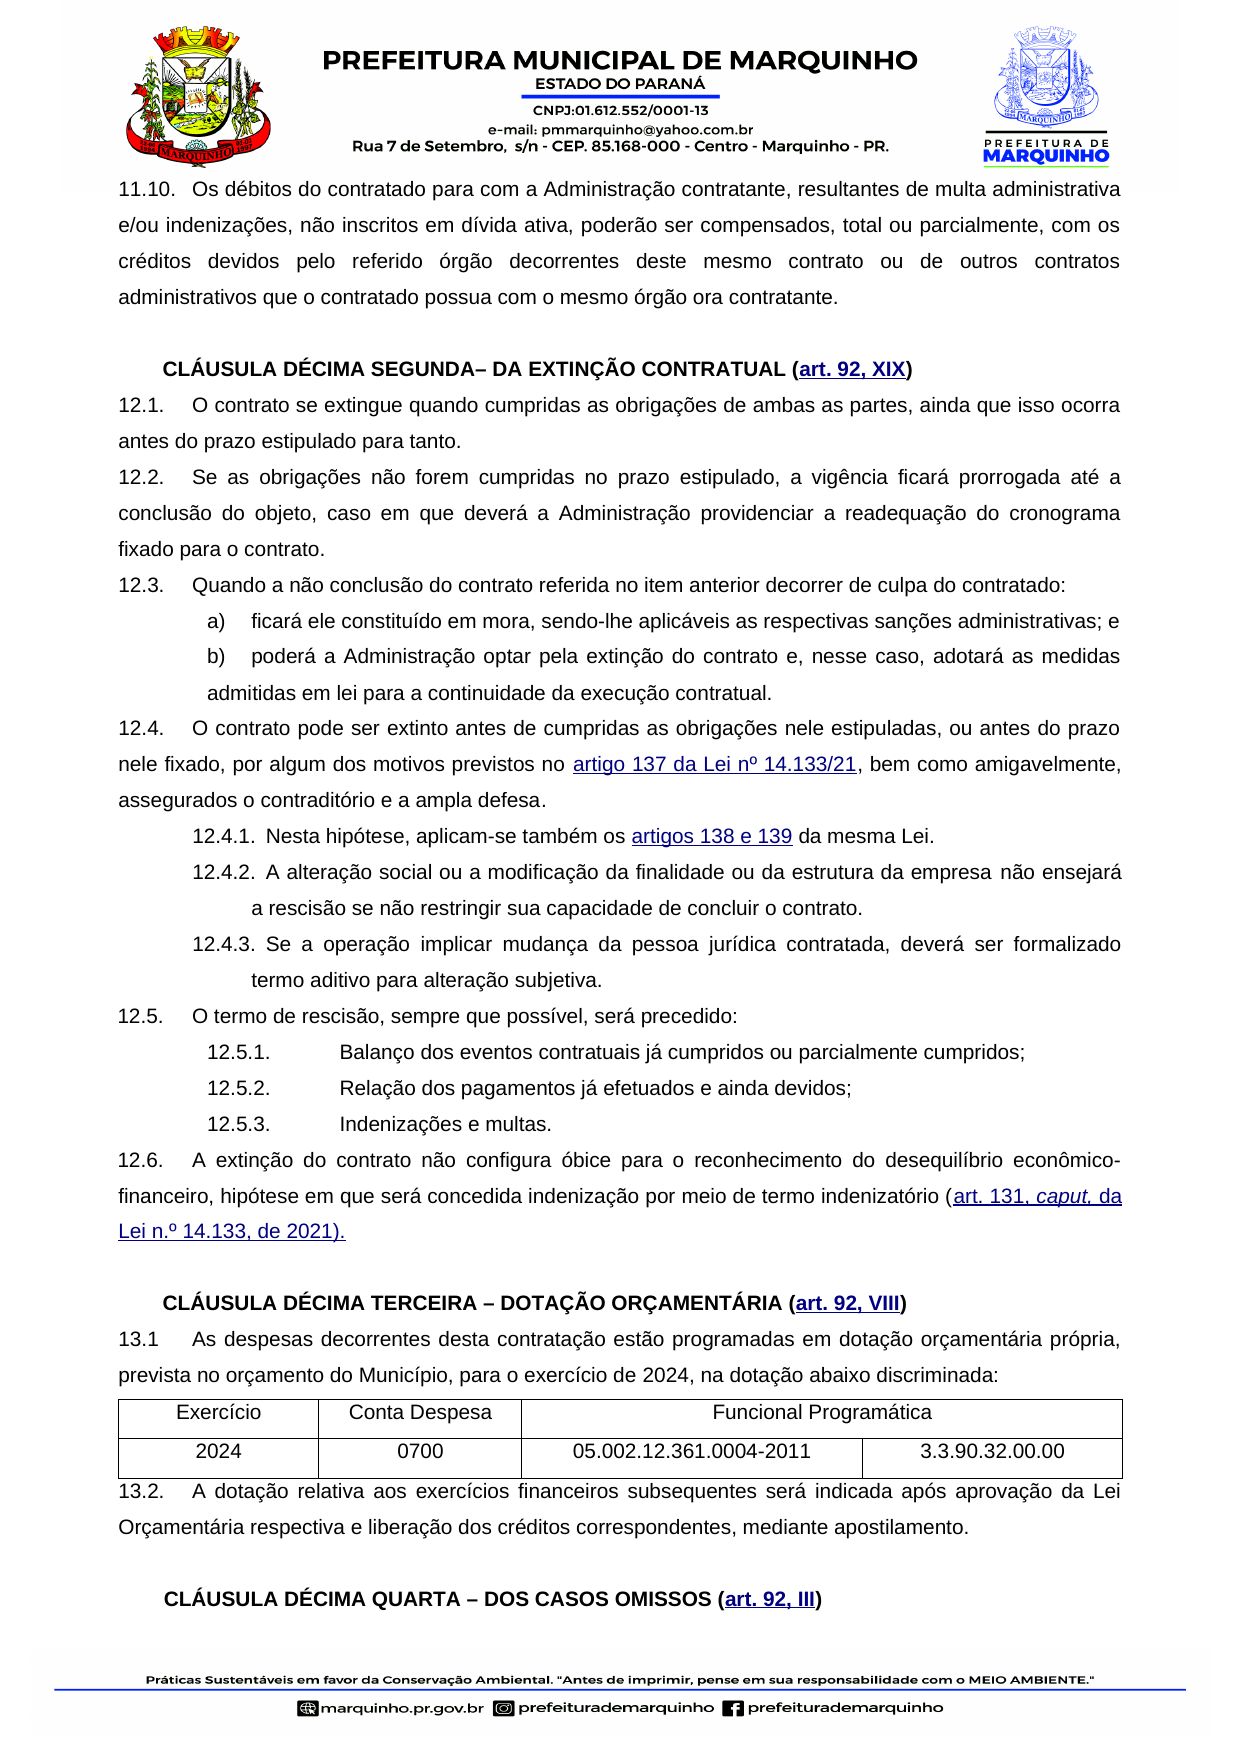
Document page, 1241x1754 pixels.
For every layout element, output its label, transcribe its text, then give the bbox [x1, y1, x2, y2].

list ficará ele constituído em mora, sendo-lhe aplicáveis as respectivas sanções administrativas; e [207, 608, 1122, 632]
list Nesta hipótese, aplicam-se também os artigos 138 e 139 da mesma Lei. [192, 824, 1122, 848]
list A dotação relativa aos exercícios financeiros subsequentes será indicada após aprovação da Lei Orçamentária respectiva e liberação dos créditos correspondentes, mediante apostilamento. [118, 1479, 1122, 1538]
picture [30, 1647, 1210, 1742]
table_cell 0700 [319, 1439, 521, 1478]
table_header Exercício [119, 1400, 318, 1438]
table_cell 05.002.12.361.0004-2011 [522, 1439, 862, 1478]
list Quando a não conclusão do contrato referida no item anterior decorrer de culpa do contratado: [118, 572, 1122, 596]
list CLÁUSULA DÉCIMA SEGUNDA– DA EXTINÇÃO CONTRATUAL (art. 92, XIX) [162, 357, 1122, 381]
list O termo de rescisão, sempre que possível, será precedido: [117, 1004, 1122, 1028]
list Se a operação implicar mudança da pessoa jurídica contratada, deverá ser formalizado termo aditivo para alteração subjetiva. [192, 932, 1122, 992]
list O contrato pode ser extinto antes de cumpridas as obrigações nele estipuladas, ou antes do prazo nele fixado, por algum dos motivos previstos no artigo 137 da Lei nº 14.133/21, bem como amigavelmente, assegurados o contraditório e a ampla defesa. [118, 716, 1122, 812]
table_header Conta Despesa [319, 1400, 521, 1438]
picture [60, 0, 1181, 191]
list A extinção do contrato não configura óbice para o reconhecimento do desequilíbrio econômico-financeiro, hipótese em que será concedida indenização por meio de termo indenizatório (art. 131, caput, da Lei n.º 14.133, de 2021). [117, 1147, 1122, 1243]
list O contrato se extingue quando cumpridas as obrigações de ambas as partes, ainda que isso ocorra antes do prazo estipulado para tanto. [118, 393, 1122, 453]
list poderá a Administração optar pela extinção do contrato e, nesse caso, adotará as medidas admitidas em lei para a continuidade da execução contratual. [207, 644, 1122, 704]
list Indenizações e multas. [207, 1112, 1122, 1136]
list As despesas decorrentes desta contratação estão programadas em dotação orçamentária própria, prevista no orçamento do Município, para o exercício de 2024, na dotação abaixo discriminada: [118, 1327, 1122, 1387]
list CLÁUSULA DÉCIMA TERCEIRA – DOTAÇÃO ORÇAMENTÁRIA (art. 92, VIII) [162, 1291, 1122, 1315]
list A alteração social ou a modificação da finalidade ou da estrutura da empresa não ensejará a rescisão se não restringir sua capacidade de concluir o contrato. [192, 860, 1122, 920]
list Se as obrigações não forem cumpridas no prazo estipulado, a vigência ficará prorrogada até a conclusão do objeto, caso em que deverá a Administração providenciar a readequação do cronograma fixado para o contrato. [118, 465, 1122, 561]
table_cell 3.3.90.32.00.00 [863, 1439, 1122, 1478]
list Relação dos pagamentos já efetuados e ainda devidos; [207, 1076, 1122, 1099]
table_cell 2024 [119, 1439, 318, 1478]
table_header Funcional Programática [522, 1400, 1122, 1438]
list CLÁUSULA DÉCIMA QUARTA – DOS CASOS OMISSOS (art. 92, III) [163, 1586, 1122, 1610]
list Balanço dos eventos contratuais já cumpridos ou parcialmente cumpridos; [207, 1040, 1122, 1064]
text Os débitos do contratado para com a Administração contratante, resultantes de multa administrativa e/ou indenizações, não inscritos em dívida ativa, poderão ser compensados, total ou parcialmente, com os créditos devidos pelo referido órgão decorrentes deste mesmo contrato ou de outros contratos administrativos que o contratado possua com o mesmo órgão ora contratante. [118, 177, 1122, 309]
